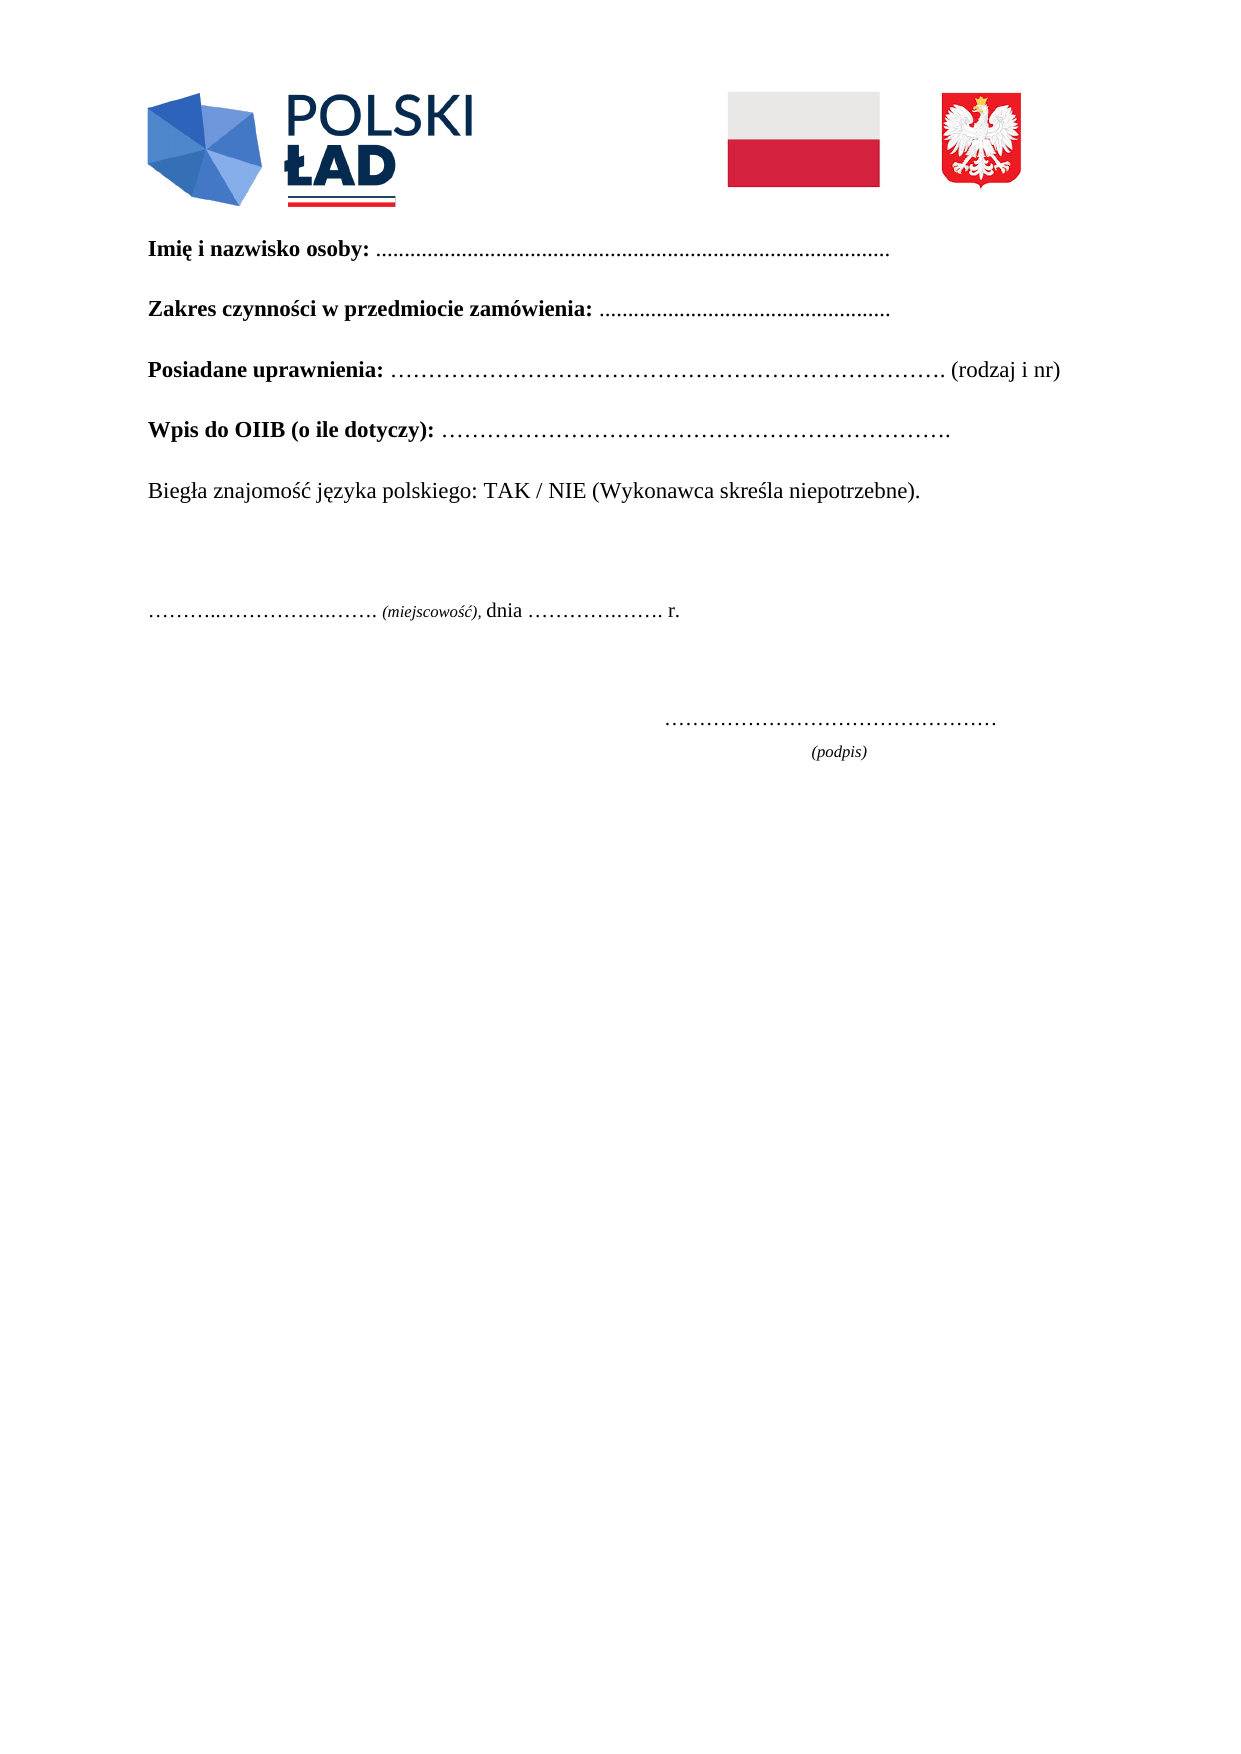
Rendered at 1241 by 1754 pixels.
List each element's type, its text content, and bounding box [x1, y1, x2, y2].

text (podpis) [738, 742, 1093, 761]
text Zakres czynności w przedmiocie zamówienia: ................................................... [148, 296, 1093, 322]
picture [709, 73, 1043, 207]
text Imię i nazwisko osoby: .......................................................................................... [148, 235, 1093, 261]
text Biegła znajomość języka polskiego: TAK / NIE (Wykonawca skreśla niepotrzebne). [148, 477, 1093, 503]
text Wpis do OIIB (o ile dotyczy): …………………………………………………………. [148, 416, 1093, 443]
picture [147, 93, 472, 207]
text ………..…………….……. (miejscowość), dnia ………….……. r. [148, 598, 1093, 622]
text Posiadane uprawnienia: ………………………………………………………………. (rodzaj i nr) [148, 356, 1093, 382]
text ………………………………………… [148, 706, 1093, 730]
